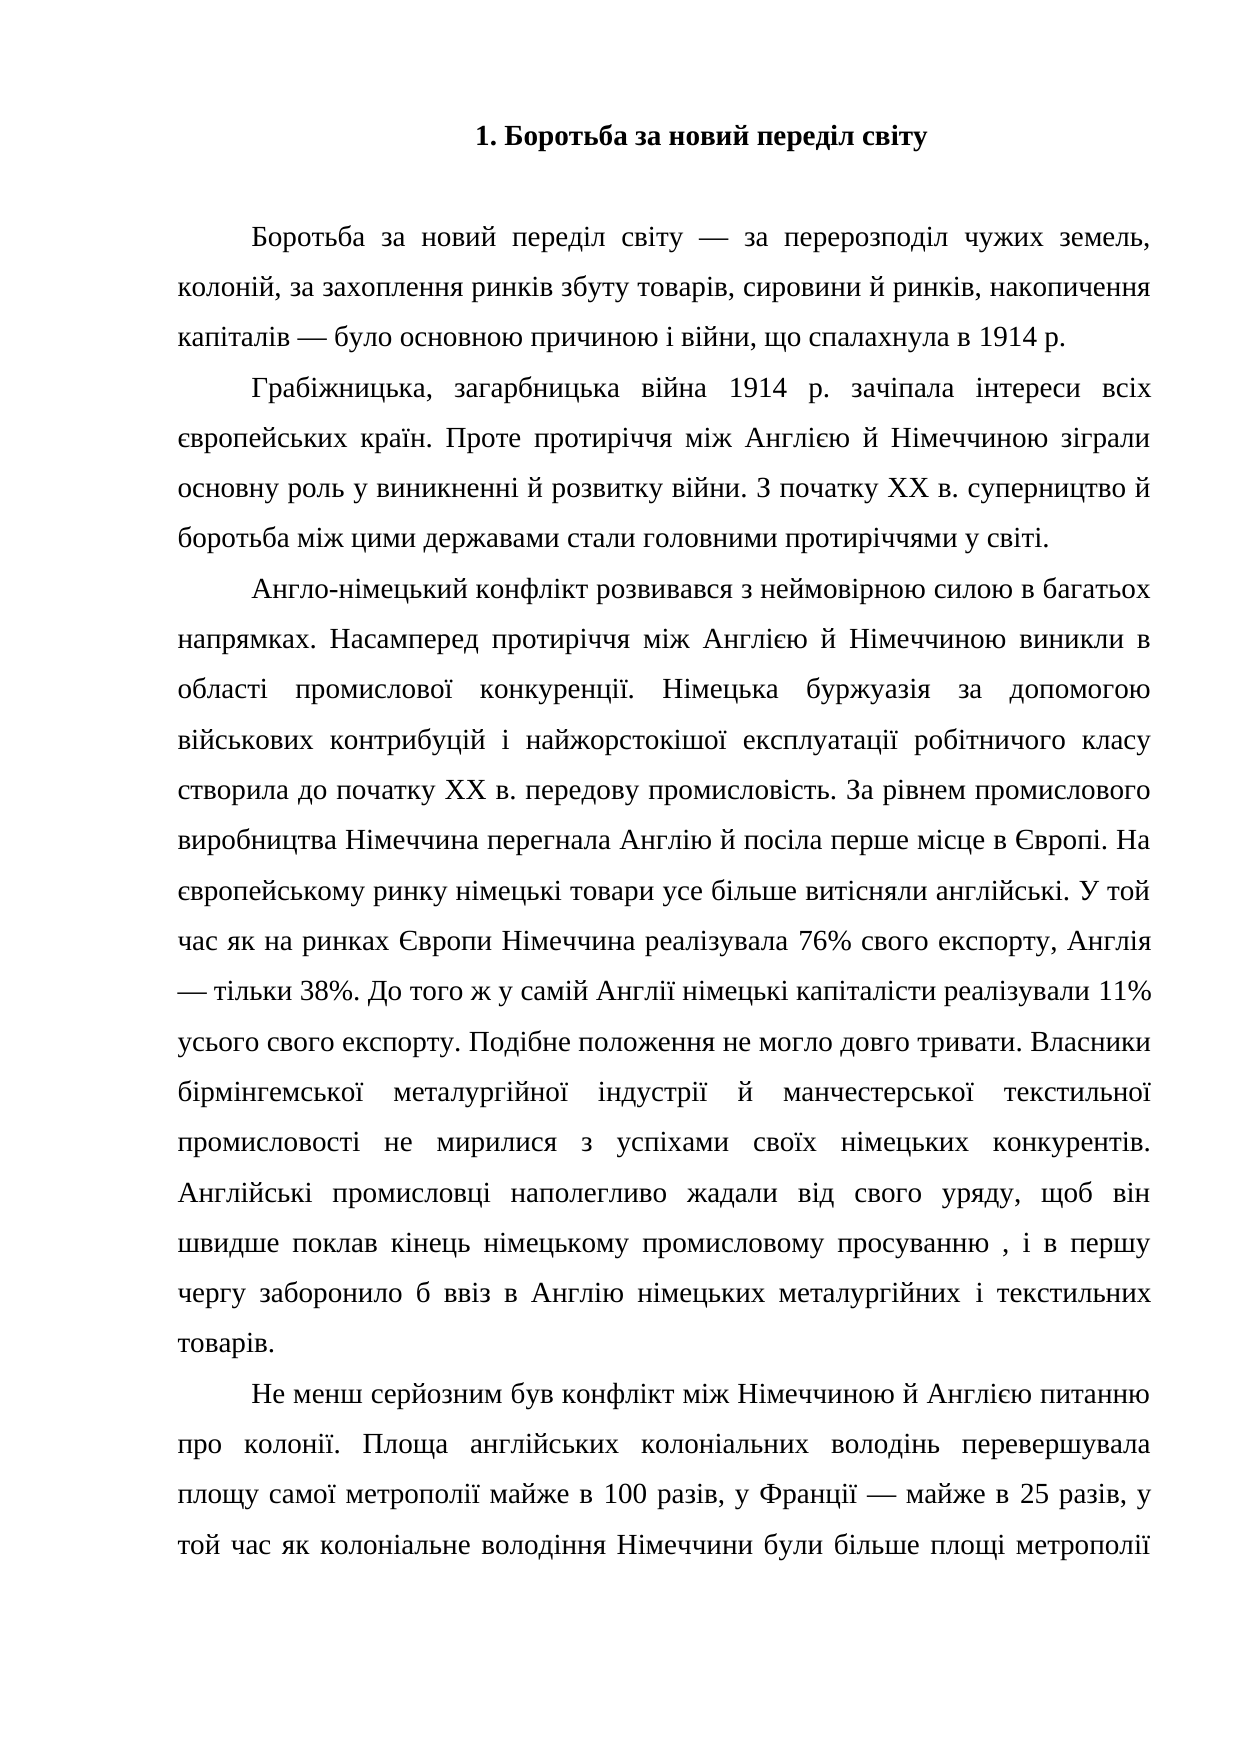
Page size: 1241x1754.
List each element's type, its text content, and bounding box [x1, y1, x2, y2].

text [177, 1376, 1152, 1560]
text Грабіжницька, загарбницька війна 1914 р. зачіпала інтереси всіх європейських країн. Проте протиріччя між Англією й Німеччиною зіграли основну роль у виникненні й розвитку війни. З початку XX в. суперництво й боротьба між цими державами стали головними протиріччями у світі. [177, 370, 1152, 554]
text Боротьба за новий переділ світу — за перерозподіл чужих земель, колоній, за захоплення ринків збуту товарів, сировини й ринків, накопичення капіталів — було основною причиною і війни, що спалахнула в 1914 р. [177, 219, 1152, 353]
text Англо-німецький конфлікт розвивався з неймовірною силою в багатьох напрямках. Насамперед протиріччя між Англією й Німеччиною виникли в області промислової конкуренції. Німецька буржуазія за допомогою військових контрибуцій і найжорстокішої експлуатації робітничого класу створила до початку XX в. передову промисловість. За рівнем промислового виробництва Німеччина перегнала Англію й посіла перше місце в Європі. На європейському ринку німецькі товари усе більше витісняли англійські. У той час як на ринках Європи Німеччина реалізувала 76% свого експорту, Англія — тільки 38%. До того ж у самій Англії німецькі капіталісти реалізували 11% усього свого експорту. Подібне положення не могло довго тривати. Власники бірмінгемської металургійної індустрії й манчестерської текстильної промисловості не мирилися з успіхами своїх німецьких конкурентів. Англійські промисловці наполегливо жадали від свого уряду, щоб він швидше поклав кінець німецькому промисловому просуванню , і в першу чергу заборонило б ввіз в Англію німецьких металургійних і текстильних товарів. [177, 571, 1152, 1359]
text 1. Боротьба за новий переділ світу [177, 118, 1152, 152]
